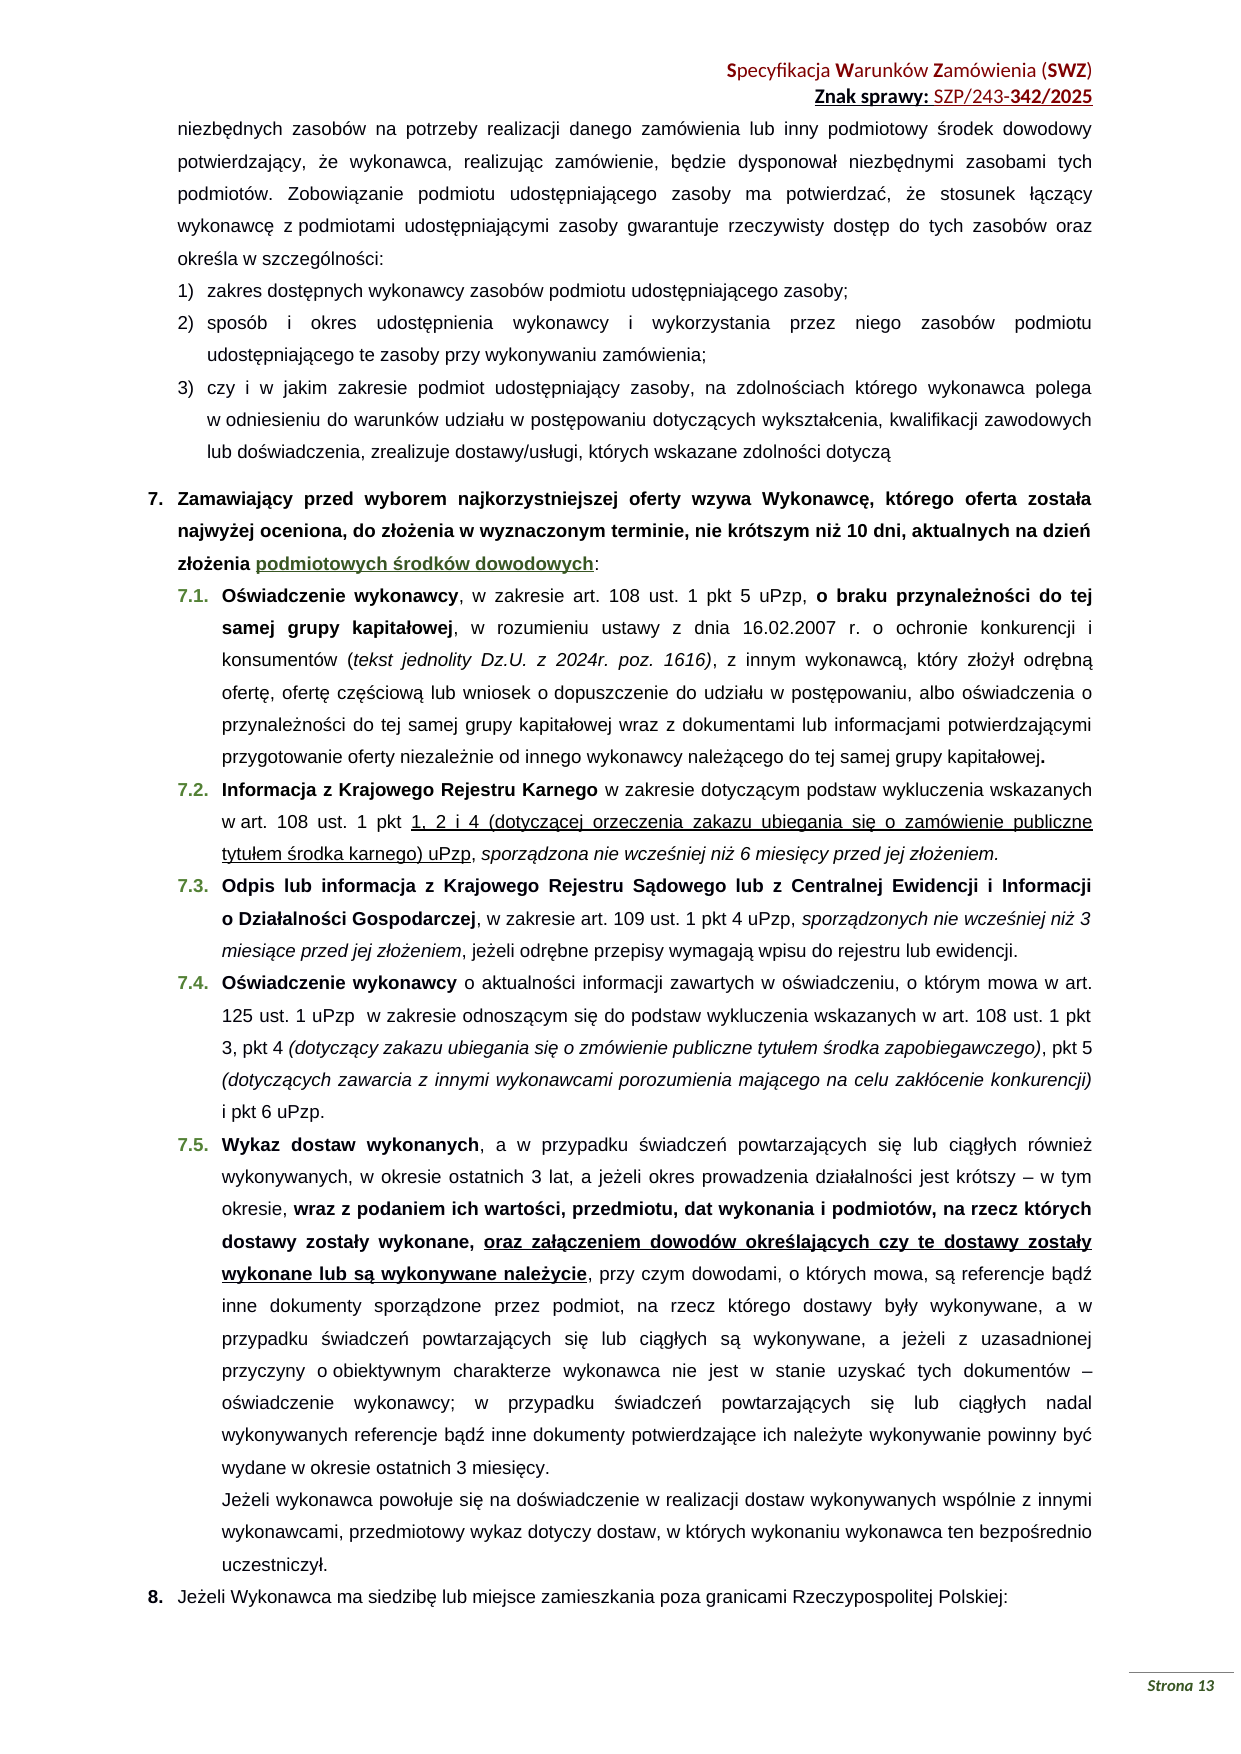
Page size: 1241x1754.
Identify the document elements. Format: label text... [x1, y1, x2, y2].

text 8. Jeżeli Wykonawca ma siedzibę lub miejsce zamieszkania poza granicami Rzeczypospolitej Polskiej: [148, 1586, 1092, 1607]
text 7.1. Oświadczenie wykonawcy, w zakresie art. 108 ust. 1 pkt 5 uPzp, o braku przynależności do tej samej grupy kapitałowej, w rozumieniu ustawy z dnia 16.02.2007 r. o ochronie konkurencji i konsumentów (tekst jednolity Dz.U. z 2024r. poz. 1616), z innym wykonawcą, który złożył odrębną ofertę, ofertę częściową lub wniosek o dopuszczenie do udziału w postępowaniu, albo oświadczenia o przynależności do tej samej grupy kapitałowej wraz z dokumentami lub informacjami potwierdzającymi przygotowanie oferty niezależnie od innego wykonawcy należącego do tej samej grupy kapitałowej. [177, 585, 1092, 768]
text 7.3. Odpis lub informacja z Krajowego Rejestru Sądowego lub z Centralnej Ewidencji i Informacji o Działalności Gospodarczej, w zakresie art. 109 ust. 1 pkt 4 uPzp, sporządzonych nie wcześniej niż 3 miesiące przed jej złożeniem, jeżeli odrębne przepisy wymagają wpisu do rejestru lub ewidencji. [177, 875, 1092, 961]
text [146, 118, 1092, 269]
text 7.5. Wykaz dostaw wykonanych, a w przypadku świadczeń powtarzających się lub ciągłych również wykonywanych, w okresie ostatnich 3 lat, a jeżeli okres prowadzenia działalności jest krótszy – w tym okresie, wraz z podaniem ich wartości, przedmiotu, dat wykonania i podmiotów, na rzecz których dostawy zostały wykonane, oraz załączeniem dowodów określających czy te dostawy zostały wykonane lub są wykonywane należycie, przy czym dowodami, o których mowa, są referencje bądź inne dokumenty sporządzone przez podmiot, na rzecz którego dostawy były wykonywane, a w przypadku świadczeń powtarzających się lub ciągłych są wykonywane, a jeżeli z uzasadnionej przyczyny o obiektywnym charakterze wykonawca nie jest w stanie uzyskać tych dokumentów – oświadczenie wykonawcy; w przypadku świadczeń powtarzających się lub ciągłych nadal wykonywanych referencje bądź inne dokumenty potwierdzające ich należyte wykonywanie powinny być wydane w okresie ostatnich 3 miesięcy. [177, 1134, 1092, 1478]
text 3) czy i w jakim zakresie podmiot udostępniający zasoby, na zdolnościach którego wykonawca polega w odniesieniu do warunków udziału w postępowaniu dotyczących wykształcenia, kwalifikacji zawodowych lub doświadczenia, zrealizuje dostawy/usługi, których wskazane zdolności dotyczą [177, 376, 1092, 463]
text 1) zakres dostępnych wykonawcy zasobów podmiotu udostępniającego zasoby; [177, 279, 1092, 301]
text 7.4. Oświadczenie wykonawcy o aktualności informacji zawartych w oświadczeniu, o którym mowa w art. 125 ust. 1 uPzp w zakresie odnoszącym się do podstaw wykluczenia wskazanych w art. 108 ust. 1 pkt 3, pkt 4 (dotyczący zakazu ubiegania się o zmówienie publiczne tytułem środka zapobiegawczego), pkt 5 (dotyczących zawarcia z innymi wykonawcami porozumienia mającego na celu zakłócenie konkurencji) i pkt 6 uPzp. [177, 972, 1092, 1123]
text 7.2. Informacja z Krajowego Rejestru Karnego w zakresie dotyczącym podstaw wykluczenia wskazanych w art. 108 ust. 1 pkt 1, 2 i 4 (dotyczącej orzeczenia zakazu ubiegania się o zamówienie publiczne tytułem środka karnego) uPzp, sporządzona nie wcześniej niż 6 miesięcy przed jej złożeniem. [177, 778, 1092, 864]
text 2) sposób i okres udostępnienia wykonawcy i wykorzystania przez niego zasobów podmiotu udostępniającego te zasoby przy wykonywaniu zamówienia; [177, 312, 1092, 366]
text Jeżeli wykonawca powołuje się na doświadczenie w realizacji dostaw wykonywanych wspólnie z innymi wykonawcami, przedmiotowy wykaz dotyczy dostaw, w których wykonaniu wykonawca ten bezpośrednio uczestniczył. [177, 1489, 1092, 1575]
text 7. Zamawiający przed wyborem najkorzystniejszej oferty wzywa Wykonawcę, którego oferta została najwyżej oceniona, do złożenia w wyznaczonym terminie, nie krótszym niż 10 dni, aktualnych na dzień złożenia podmiotowych środków dowodowych: [148, 488, 1092, 574]
